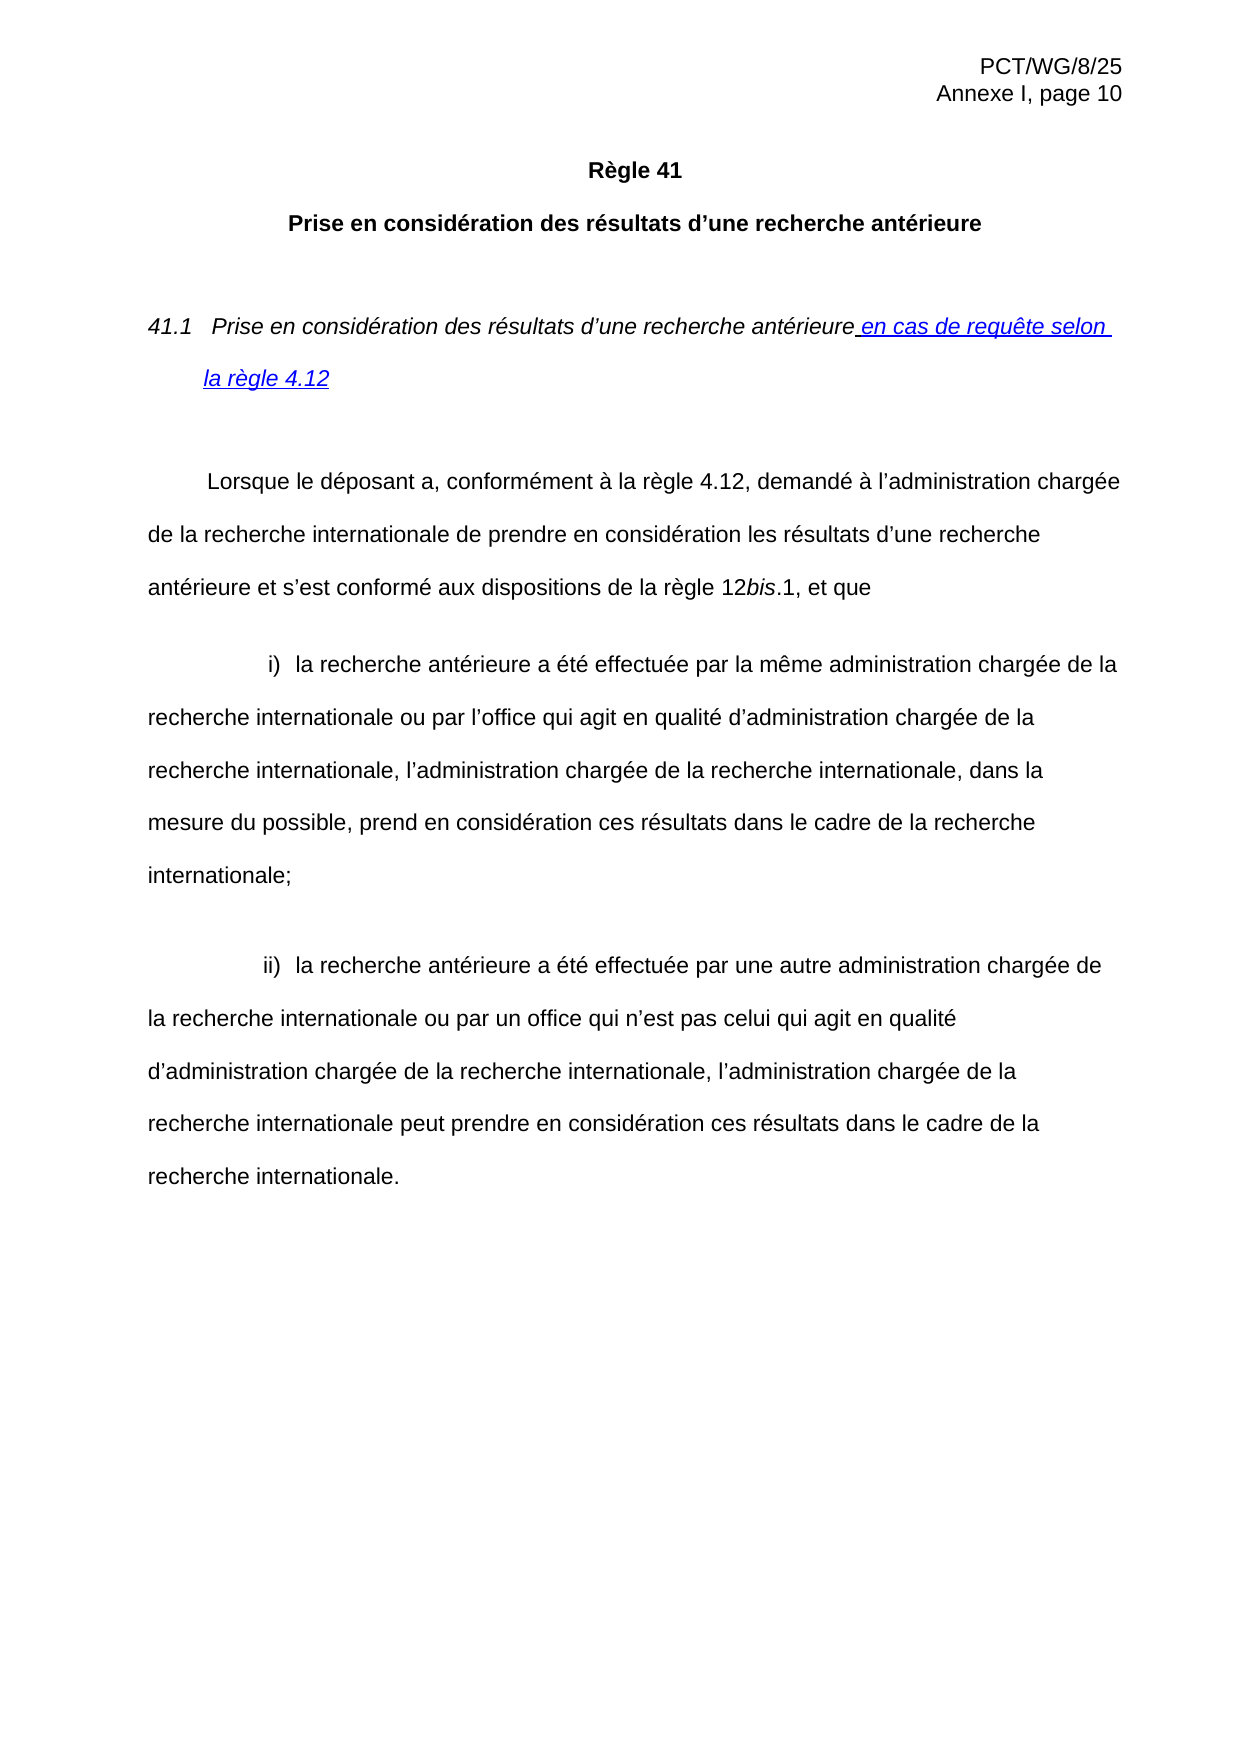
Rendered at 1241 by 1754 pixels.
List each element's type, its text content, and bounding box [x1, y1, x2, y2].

text i) la recherche antérieure a été effectuée par la même administration chargée de la recherche internationale ou par l’office qui agit en qualité d’administration chargée de la recherche internationale, l’administration chargée de la recherche internationale, dans la mesure du possible, prend en considération ces résultats dans le cadre de la recherche internationale; [148, 651, 1122, 888]
text ii) la recherche antérieure a été effectuée par une autre administration chargée de la recherche internationale ou par un office qui n’est pas celui qui agit en qualité d’administration chargée de la recherche internationale, l’administration chargée de la recherche internationale peut prendre en considération ces résultats dans le cadre de la recherche internationale. [148, 952, 1122, 1189]
title Règle 41 Prise en considération des résultats d’une recherche antérieure [148, 157, 1122, 236]
text Lorsque le déposant a, conformément à la règle 4.12, demandé à l’administration chargée de la recherche internationale de prendre en considération les résultats d’une recherche antérieure et s’est conformé aux dispositions de la règle 12bis.1, et que [148, 468, 1122, 600]
text 41.1 Prise en considération des résultats d’une recherche antérieure en cas de requête selon la règle 4.12 [148, 313, 1122, 392]
